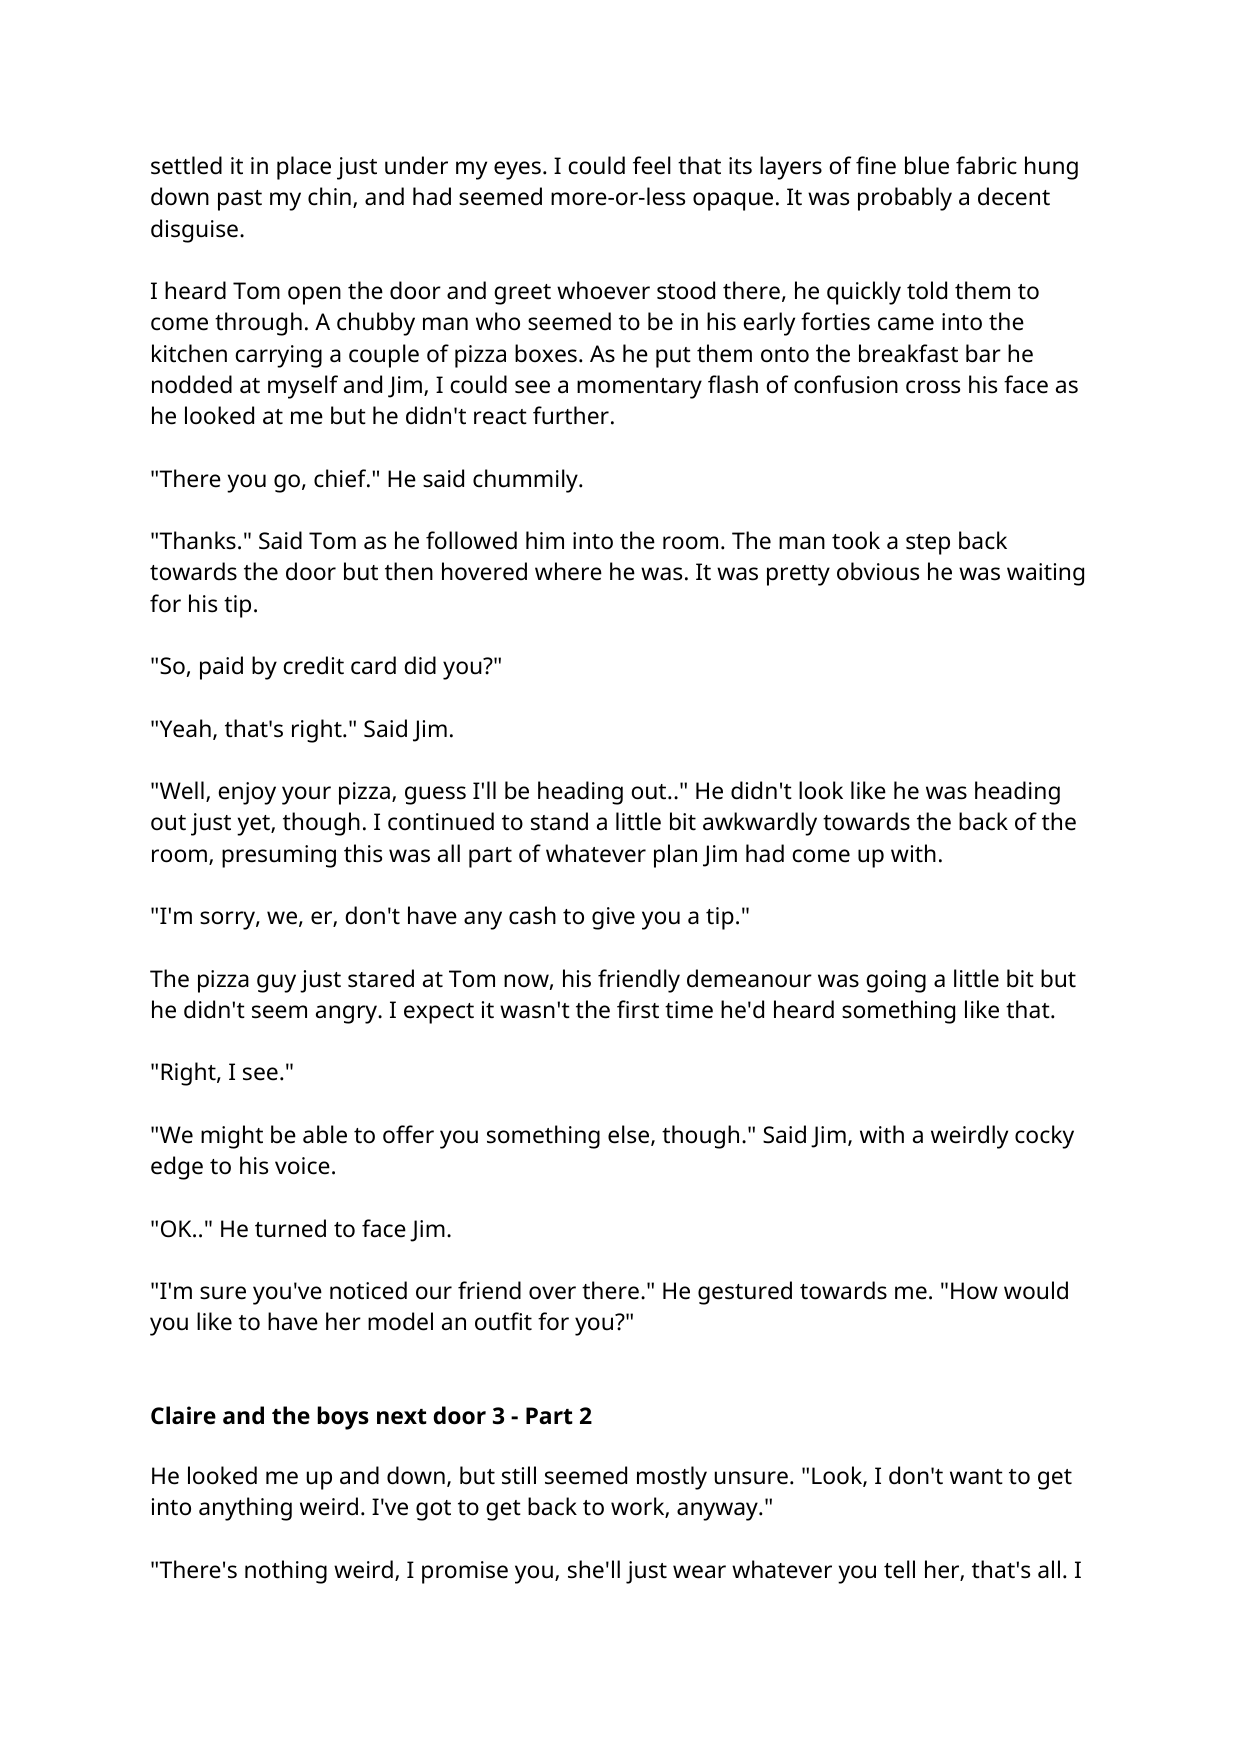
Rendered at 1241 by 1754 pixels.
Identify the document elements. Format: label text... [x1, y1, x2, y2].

text Claire and the boys next door 3 - Part 2 [150, 1400, 1090, 1431]
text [150, 150, 1090, 1337]
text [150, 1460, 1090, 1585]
